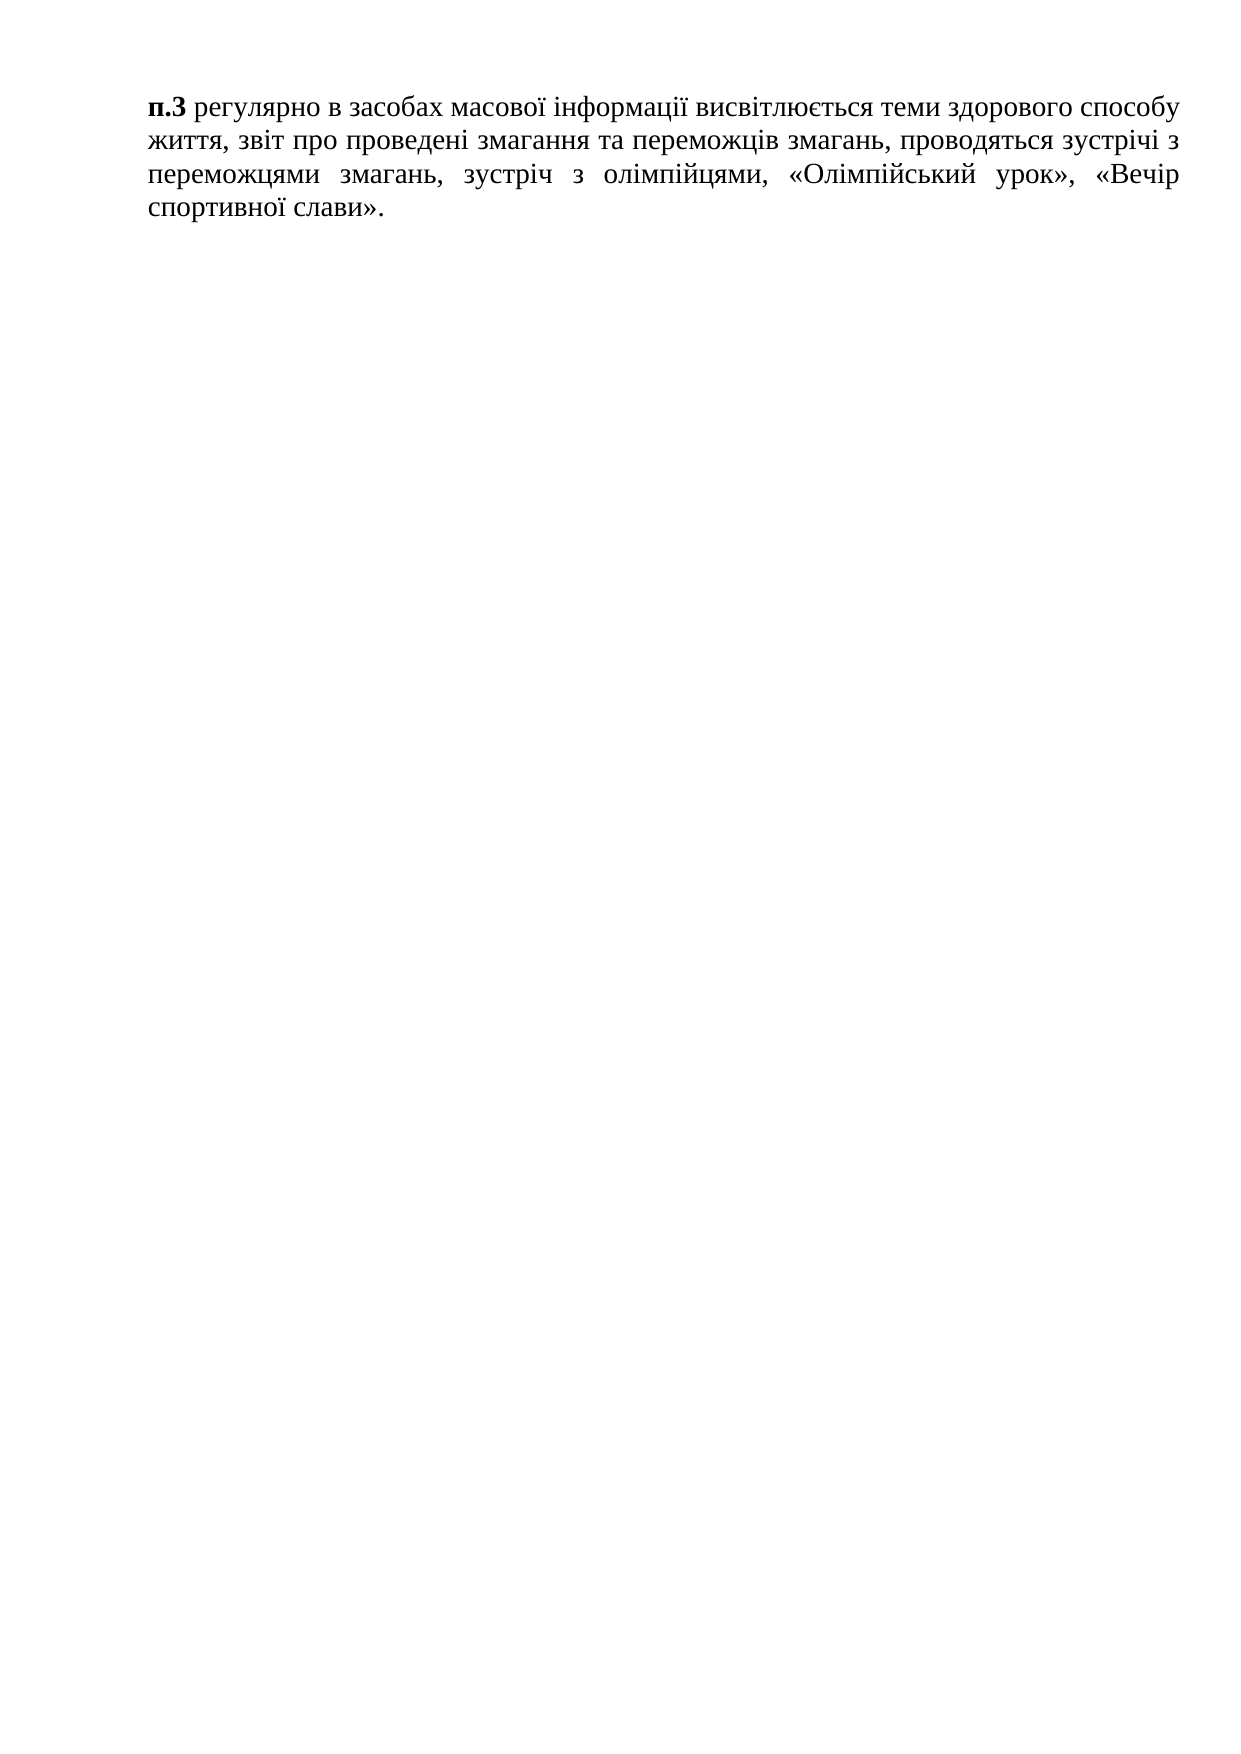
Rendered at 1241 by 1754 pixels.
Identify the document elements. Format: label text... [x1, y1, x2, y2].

text п.3 регулярно в засобах масової інформації висвітлюється теми здорового способу життя, звіт про проведені змагання та переможців змагань, проводяться зустрічі з переможцями змагань, зустріч з олімпійцями, «Олімпійський урок», «Вечір спортивної слави». [148, 89, 1181, 223]
